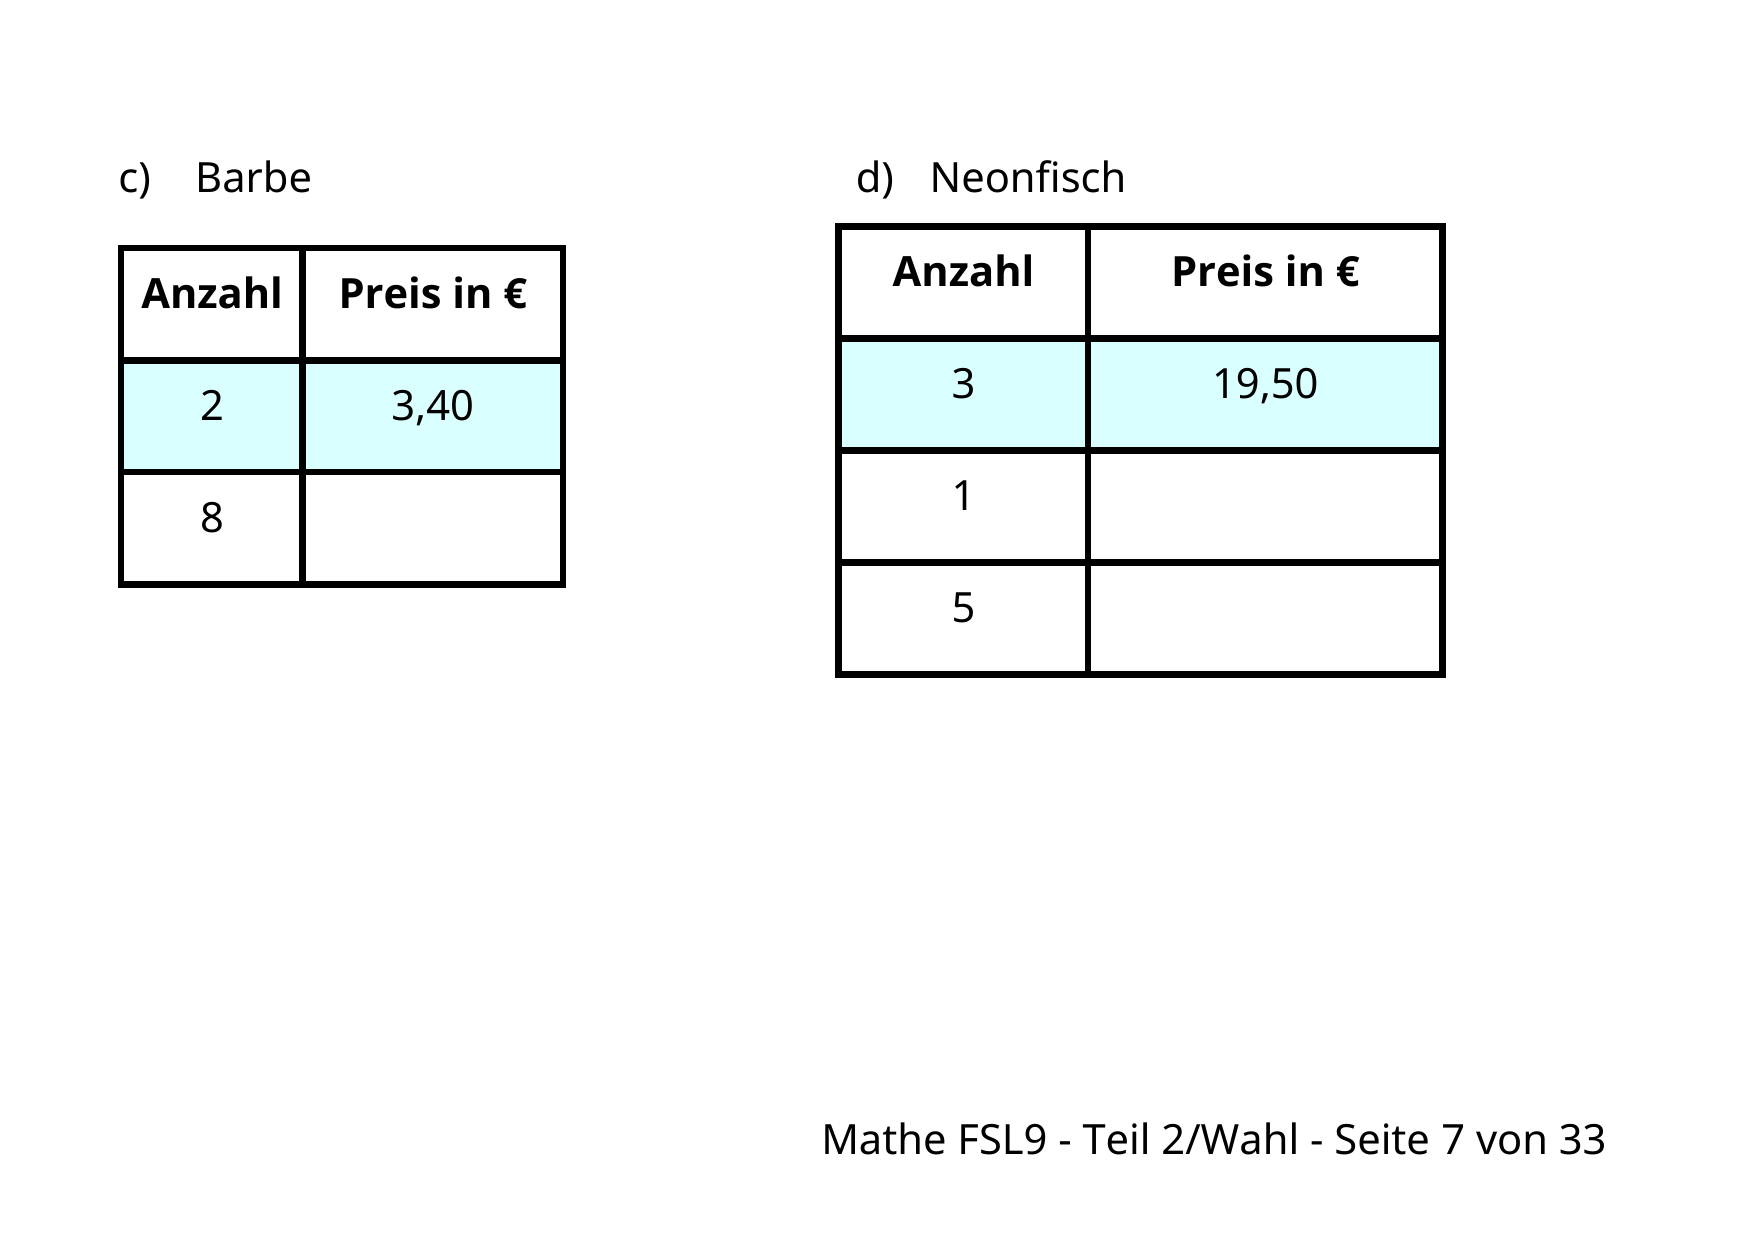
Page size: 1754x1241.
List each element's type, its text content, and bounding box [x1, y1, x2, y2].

table_cell [1091, 454, 1439, 559]
table_header Anzahl [842, 230, 1085, 335]
table_cell 2 [124, 364, 299, 469]
table_cell 19,50 [1091, 342, 1439, 447]
table_header Anzahl [124, 251, 299, 357]
table_cell 5 [842, 566, 1085, 671]
list c) Barbe d) Neonfisch [118, 148, 1606, 204]
table_header Preis in € [1091, 230, 1439, 335]
table_header Preis in € [306, 251, 560, 357]
table_cell 8 [124, 475, 299, 581]
table_cell 3 [842, 342, 1085, 447]
table_cell [1091, 566, 1439, 671]
table_cell 3,40 [306, 364, 560, 469]
table_cell [306, 475, 560, 581]
table_cell 1 [842, 454, 1085, 559]
